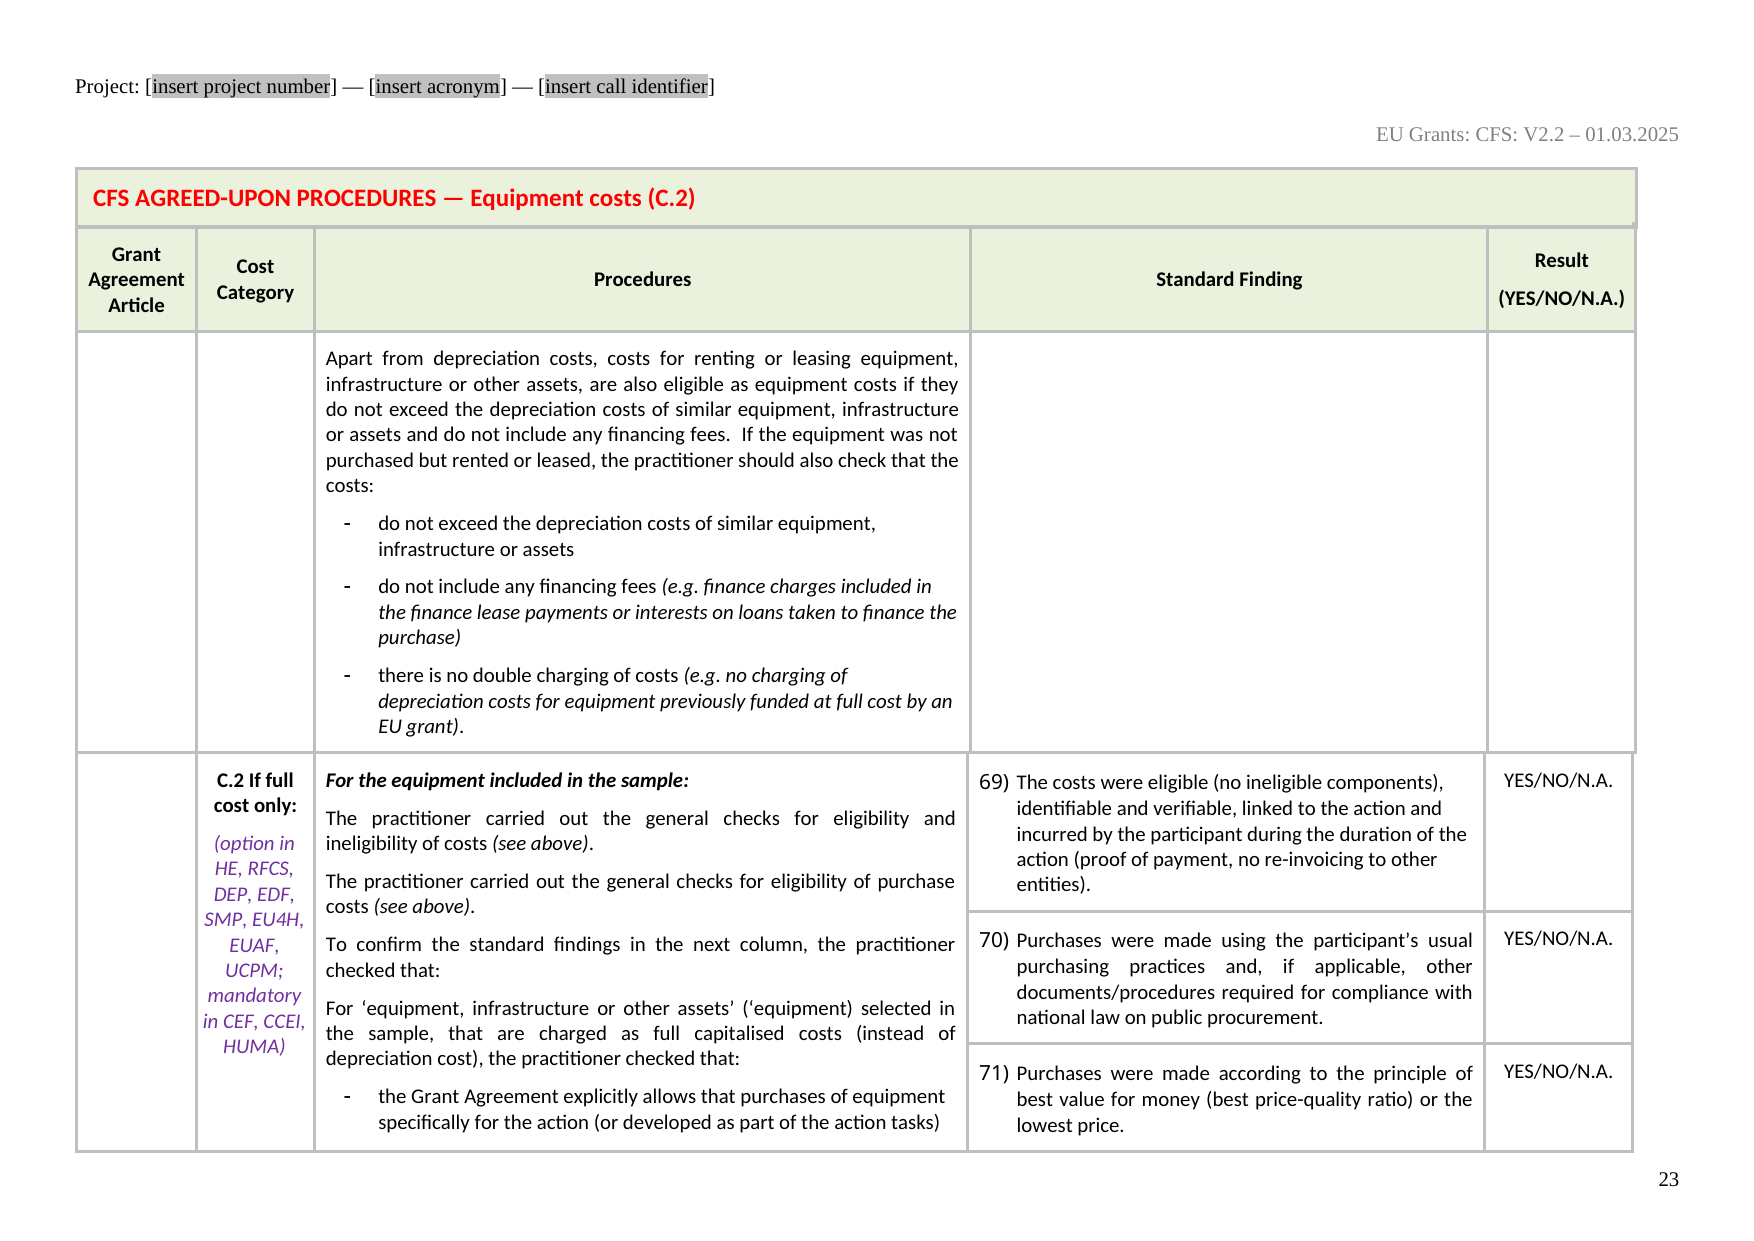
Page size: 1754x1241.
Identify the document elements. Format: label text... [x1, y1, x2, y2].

table_cell [972, 333, 1486, 751]
table_cell Purchases were made using the participant’s usual purchasing practices and, if applicable, other documents/procedures required for compliance with national law on public procurement. [969, 913, 1483, 1042]
table_cell Grant Agreement Article [78, 229, 195, 330]
table_cell The costs were eligible (no ineligible components), identifiable and verifiable, linked to the action and incurred by the participant during the duration of the action (proof of payment, no re-invoicing to other entities). [969, 754, 1483, 909]
table_cell YES/NO/N.A. [1486, 754, 1631, 909]
table_cell Procedures [316, 229, 969, 330]
table_cell YES/NO/N.A. [1486, 913, 1631, 1042]
table_cell Cost Category [198, 229, 313, 330]
table_cell YES/NO/N.A. [1486, 1045, 1631, 1150]
table_cell [1489, 333, 1634, 751]
table_header CFS AGREED-UPON PROCEDURES — Equipment costs (C.2) [78, 170, 1635, 225]
table_cell Purchases were made according to the principle of best value for money (best price-quality ratio) or the lowest price. [969, 1045, 1483, 1150]
table_cell For the equipment included in the sample: The practitioner carried out the general checks for eligibility and ineligibility of costs (see above). The practitioner carried out the general checks for eligibility of purchase costs (see above). To confirm the standard findings in the next column, the practitioner checked that: For ‘equipment, infrastructure or other assets’ (‘equipment) selected in the sample, that are charged as full capitalised costs (instead of depreciation cost), the practitioner checked that: the Grant Agreement explicitly allows that purchases of equipment specifically for the action (or developed as part of the action tasks) may be declared as full capitalised costs development costs fulfil the cost eligibility conditions applicable to their respective cost categories such capitalised costs correspond to the costs incurred in the purchase or for the development of the equipment, infrastructure or other assets they are recorded under a fixed asset account of the participant in compliance with international accounting standards and the participant’s usual cost accounting practices there is no double charging of costs (in particular, no charging of depreciation costs for the prototype or pilot plant to the grant or another EU grant). Costs for renting or leasing such equipment are also eligible if they do not exceed the depreciation costs of similar equipment, infrastructure or assets and do not include any financing fees. If the equipment was not purchased but rented or leased, the practitioner should also check that the costs: do not exceed the depreciation costs of similar equipment, infrastructure or assets do not include any financing fees (e.g. finance charges included in the finance lease payments or interests on loans taken to finance the purchase) there is no double charging of costs (e.g. no charging of depreciation costs for equipment previously funded at full cost by an EU grant) Equipment that does not comply with the specific conditions for full cost (e.g. equipment purchased prior to the action but used for the action) must be declared using the normal depreciation cost. [316, 754, 966, 1150]
table_cell Result (YES/NO/N.A.) [1489, 229, 1634, 330]
table_cell Standard Finding [972, 229, 1486, 330]
table_cell [78, 754, 195, 1150]
table_cell C.2 If full cost only: (option in HE, RFCS, DEP, EDF, SMP, EU4H, EUAF, UCPM; mandatory in CEF, CCEI, HUMA) [198, 754, 313, 1150]
